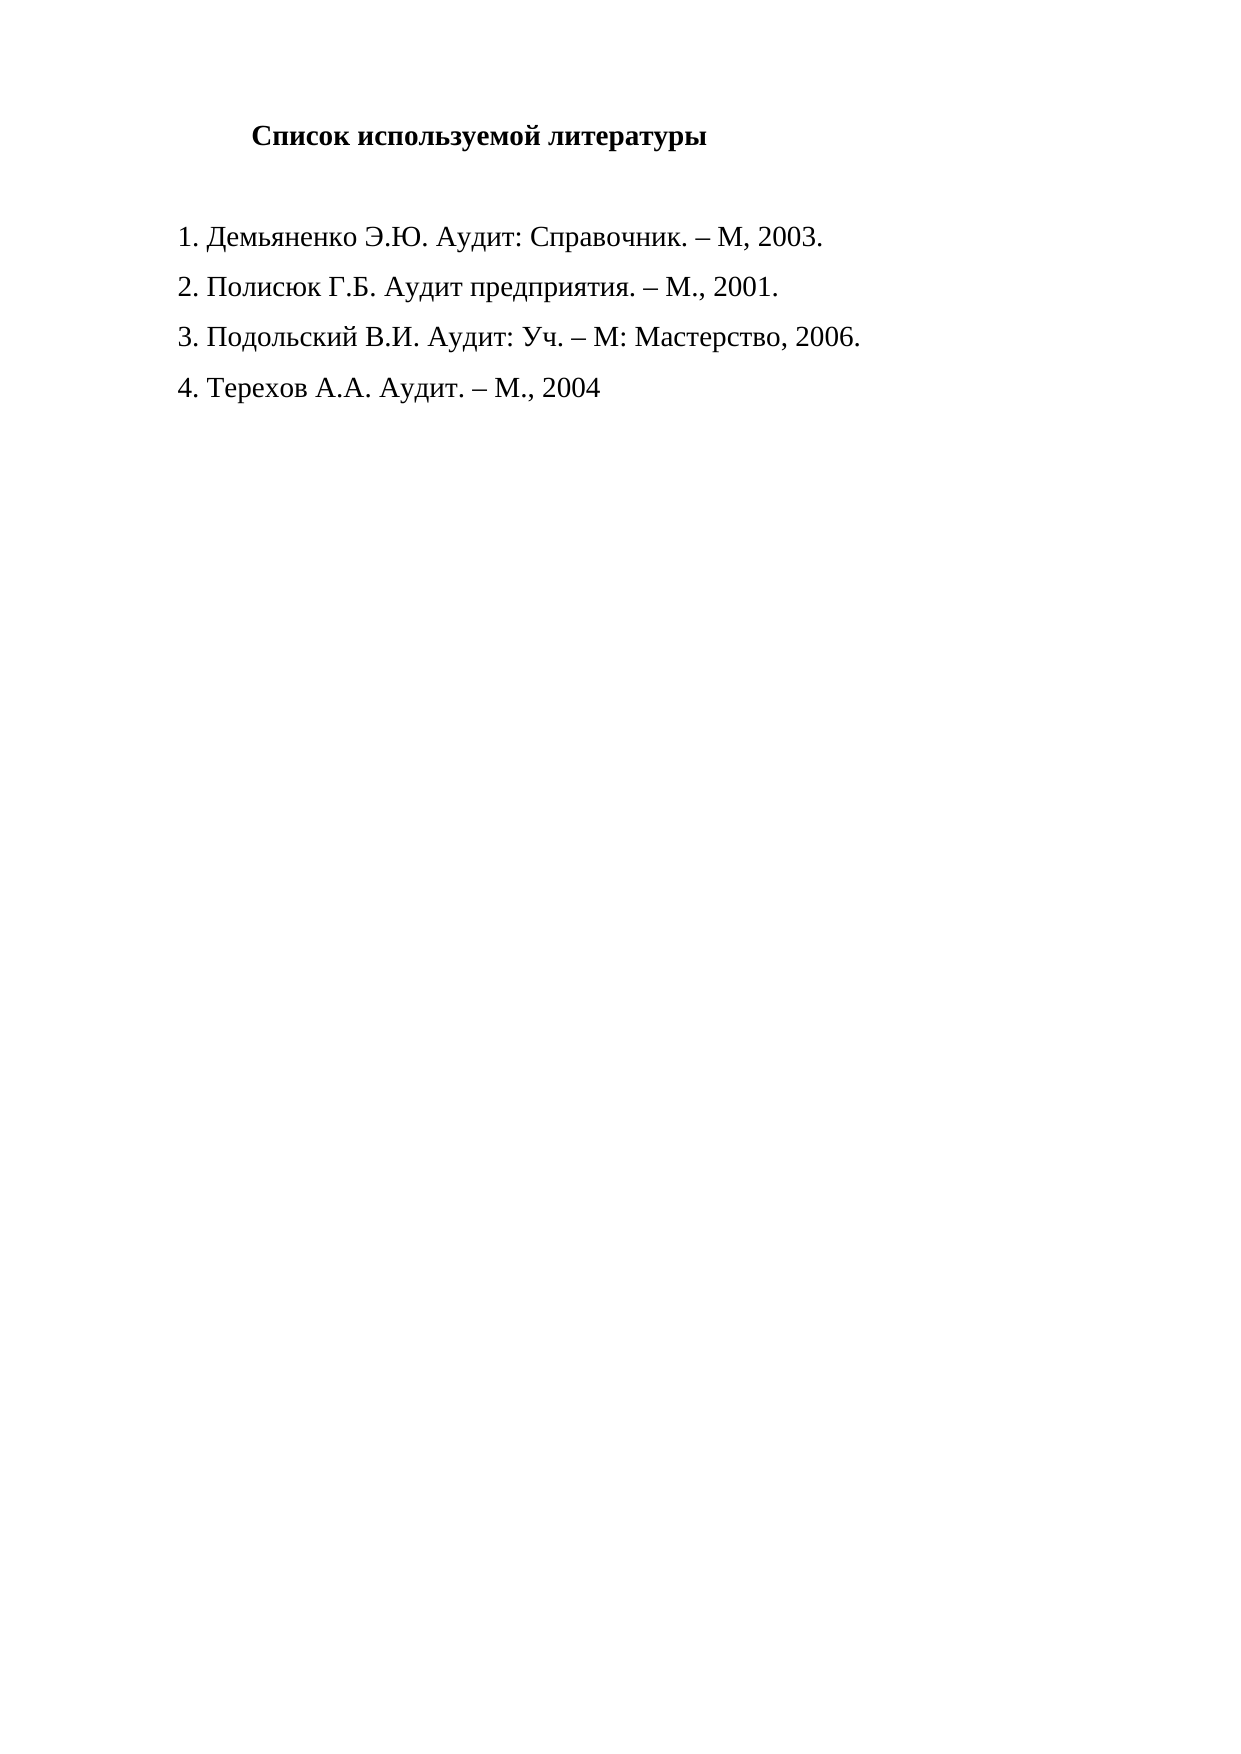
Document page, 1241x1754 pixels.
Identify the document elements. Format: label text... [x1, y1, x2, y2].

text 2. Полисюк Г.Б. Аудит предприятия. – М., 2001. [177, 269, 1152, 303]
text 3. Подольский В.И. Аудит: Уч. – М: Мастерство, 2006. [177, 319, 1152, 353]
text 1. Демьяненко Э.Ю. Аудит: Справочник. – М, 2003. [177, 219, 1152, 252]
text Список используемой литературы [177, 118, 1152, 152]
text 4. Терехов А.А. Аудит. – М., 2004 [177, 370, 1152, 403]
